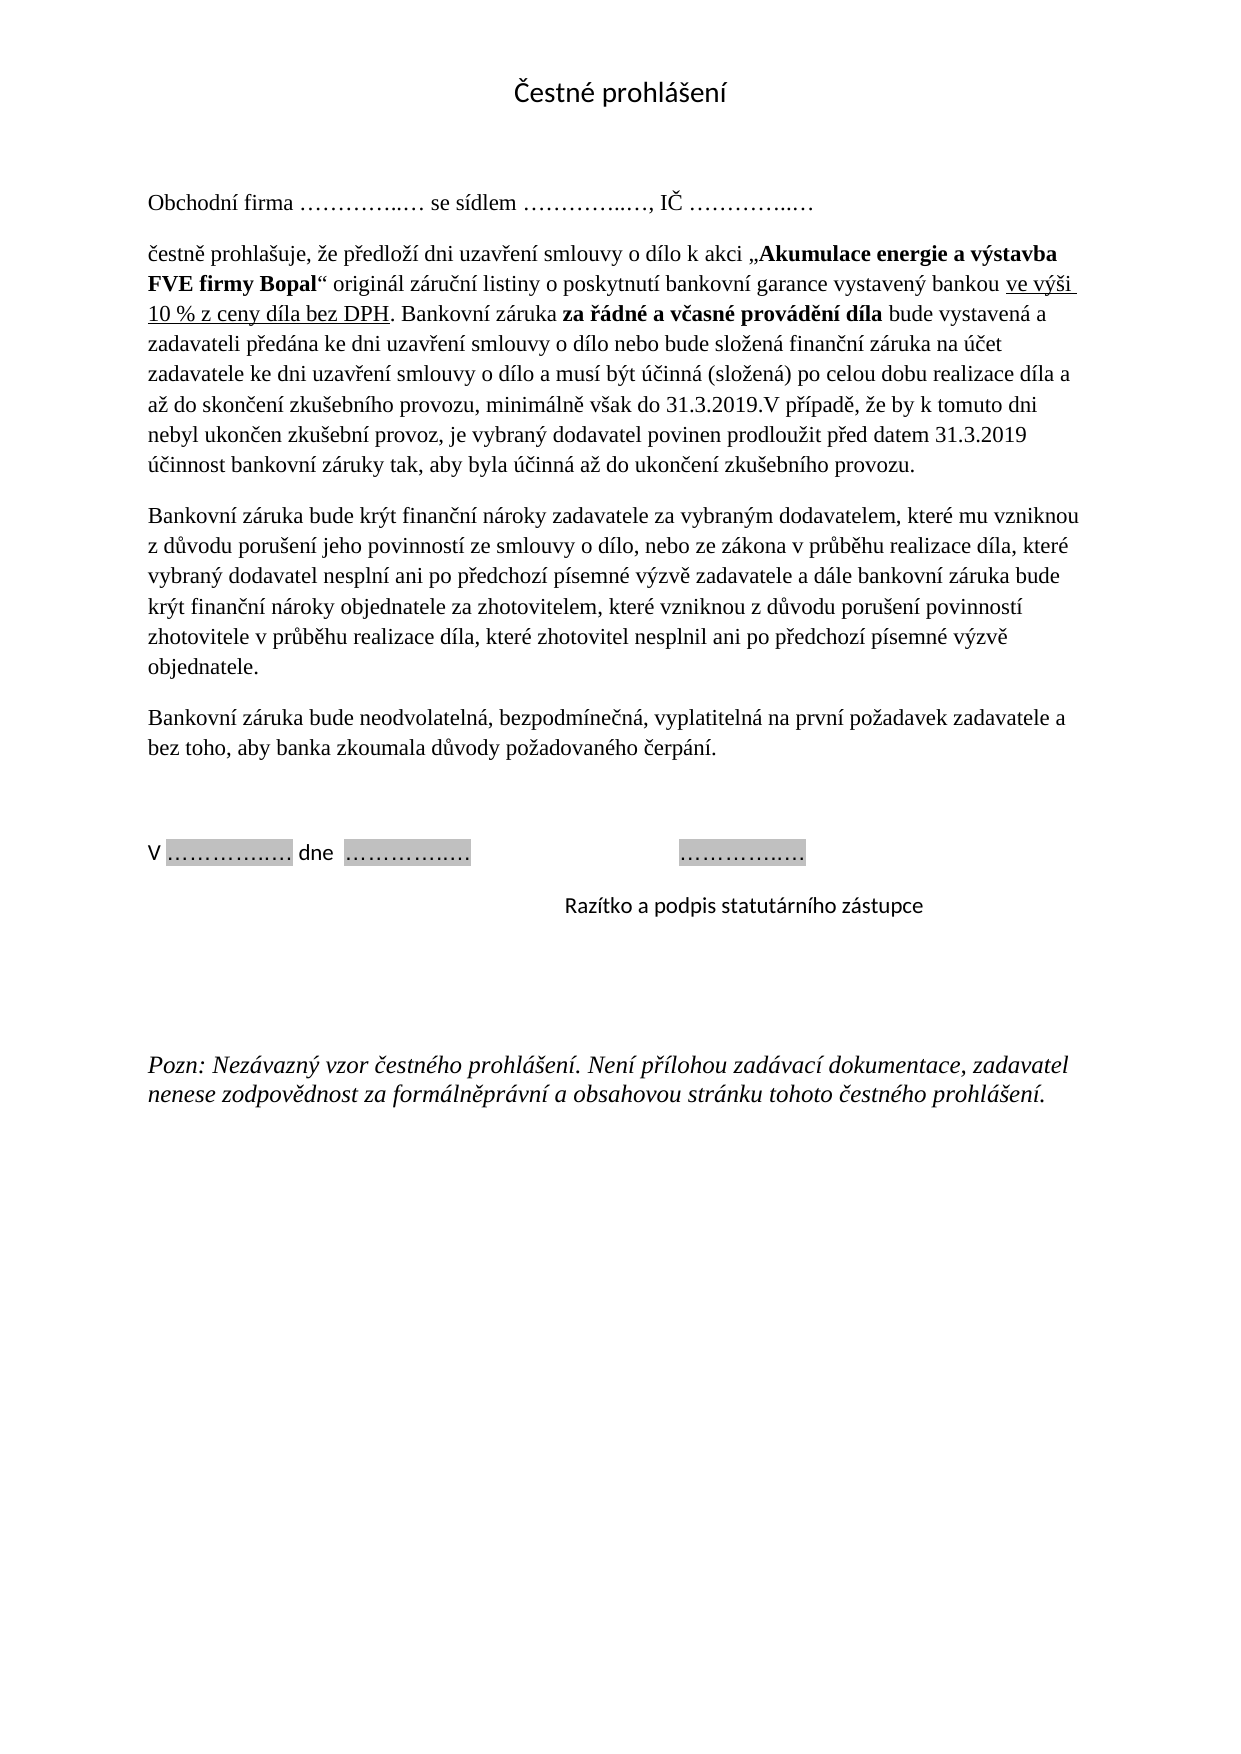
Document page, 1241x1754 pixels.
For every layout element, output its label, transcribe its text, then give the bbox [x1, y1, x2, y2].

text Razítko a podpis statutárního zástupce [148, 892, 1093, 919]
text Bankovní záruka bude krýt finanční nároky zadavatele za vybraným dodavatelem, které mu vzniknou z důvodu porušení jeho povinností ze smlouvy o dílo, nebo ze zákona v průběhu realizace díla, které vybraný dodavatel nesplní ani po předchozí písemné výzvě zadavatele a dále bankovní záruka bude krýt finanční nároky objednatele za zhotovitelem, které vzniknou z důvodu porušení povinností zhotovitele v průběhu realizace díla, které zhotovitel nesplnil ani po předchozí písemné výzvě objednatele. [148, 502, 1093, 679]
text čestně prohlašuje, že předloží dni uzavření smlouvy o dílo k akci „Akumulace energie a výstavba FVE firmy Bopal“ originál záruční listiny o poskytnutí bankovní garance vystavený bankou ve výši 10 % z ceny díla bez DPH. Bankovní záruka za řádné a včasné provádění díla bude vystavená a zadavateli předána ke dni uzavření smlouvy o dílo nebo bude složená finanční záruka na účet zadavatele ke dni uzavření smlouvy o dílo a musí být účinná (složená) po celou dobu realizace díla a až do skončení zkušebního provozu, minimálně však do 31.3.2019.V případě, že by k tomuto dni nebyl ukončen zkušební provoz, je vybraný dodavatel povinen prodloužit před datem 31.3.2019 účinnost bankovní záruky tak, aby byla účinná až do ukončení zkušebního provozu. [148, 240, 1093, 477]
text Čestné prohlášení [148, 74, 1093, 109]
text Bankovní záruka bude neodvolatelná, bezpodmínečná, vyplatitelná na první požadavek zadavatele a bez toho, aby banka zkoumala důvody požadovaného čerpání. [148, 704, 1093, 761]
text V …………..… dne …………..… …………..… [148, 838, 1093, 867]
text Obchodní firma …………..… se sídlem …………..…, IČ …………..… [148, 189, 1093, 215]
text Pozn: Nezávazný vzor čestného prohlášení. Není přílohou zadávací dokumentace, zadavatel nenese zodpovědnost za formálněprávní a obsahovou stránku tohoto čestného prohlášení. [148, 1051, 1093, 1108]
